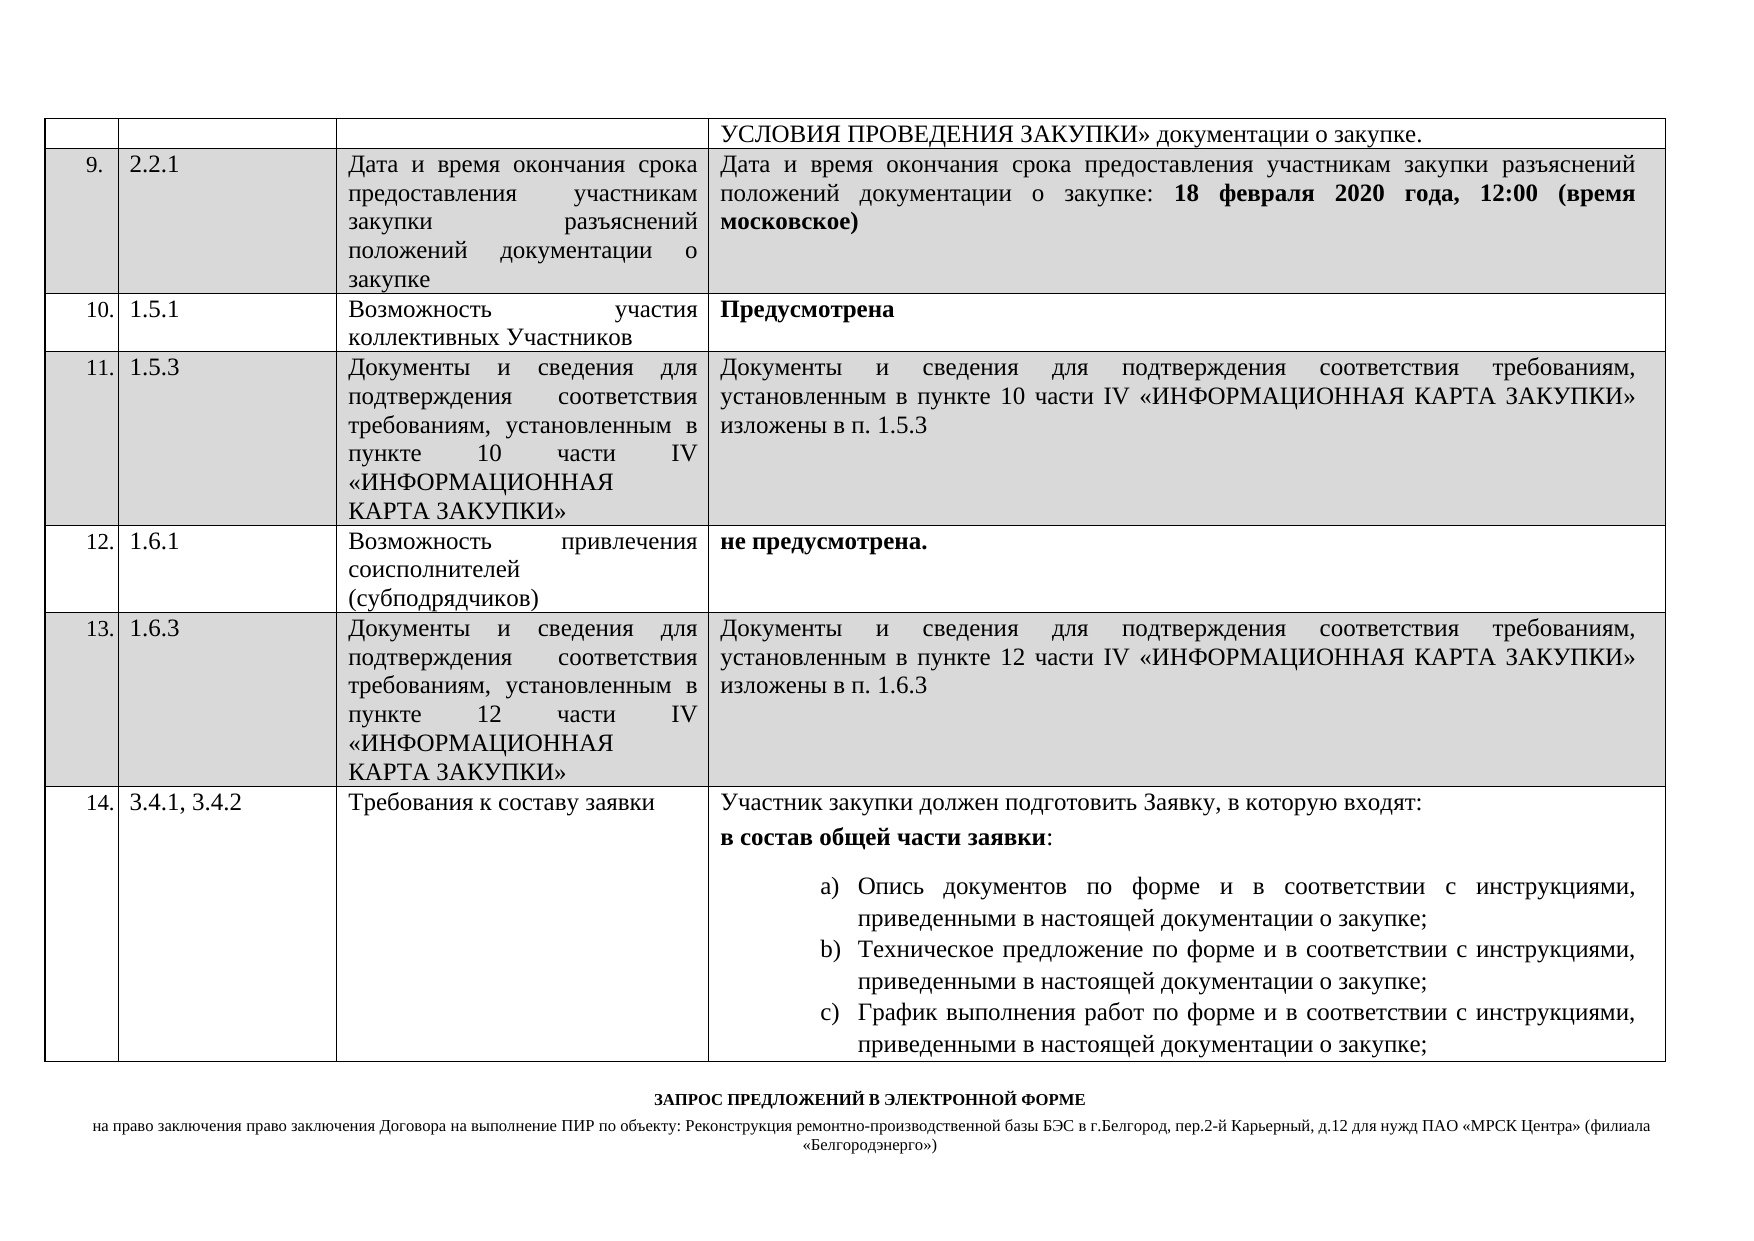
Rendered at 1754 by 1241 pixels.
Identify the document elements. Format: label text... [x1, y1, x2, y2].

table_cell [46, 149, 118, 293]
table_cell 1.5.1 [119, 294, 336, 351]
table_cell 1.5.3 [119, 352, 336, 525]
table_cell Дата и время окончания срока предоставления участникам закупки разъяснений положений документации о закупке [337, 149, 708, 293]
table_cell [46, 613, 118, 786]
table_cell Возможность участия коллективных Участников [337, 294, 708, 351]
table_cell 3.4.1, 3.4.2 [119, 787, 336, 1061]
table_cell 1.6.3 [119, 613, 336, 786]
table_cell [337, 119, 708, 148]
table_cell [709, 787, 1665, 1061]
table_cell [709, 119, 1665, 148]
table_cell [46, 787, 118, 1061]
table_cell 2.2.1 [119, 149, 336, 293]
table_cell [46, 526, 118, 612]
table_cell Дата и время окончания срока предоставления участникам закупки разъяснений положений документации о закупке: 18 февраля 2020 года, 12:00 (время московское) [709, 149, 1665, 293]
table_cell Возможность привлечения соисполнителей (субподрядчиков) [337, 526, 708, 612]
table_cell Документы и сведения для подтверждения соответствия требованиям, установленным в пункте 12 части IV «ИНФОРМАЦИОННАЯ КАРТА ЗАКУПКИ» [337, 613, 708, 786]
table_cell Документы и сведения для подтверждения соответствия требованиям, установленным в пункте 10 части IV «ИНФОРМАЦИОННАЯ КАРТА ЗАКУПКИ» изложены в п. 1.5.3 [709, 352, 1665, 525]
table_cell [46, 352, 118, 525]
table_cell [46, 294, 118, 351]
table_cell [46, 119, 118, 148]
table_cell Документы и сведения для подтверждения соответствия требованиям, установленным в пункте 12 части IV «ИНФОРМАЦИОННАЯ КАРТА ЗАКУПКИ» изложены в п. 1.6.3 [709, 613, 1665, 786]
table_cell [119, 119, 336, 148]
table_cell не предусмотрена. [709, 526, 1665, 612]
table_cell Документы и сведения для подтверждения соответствия требованиям, установленным в пункте 10 части IV «ИНФОРМАЦИОННАЯ КАРТА ЗАКУПКИ» [337, 352, 708, 525]
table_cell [337, 787, 708, 1061]
table_cell 1.6.1 [119, 526, 336, 612]
table_cell Предусмотрена [709, 294, 1665, 351]
